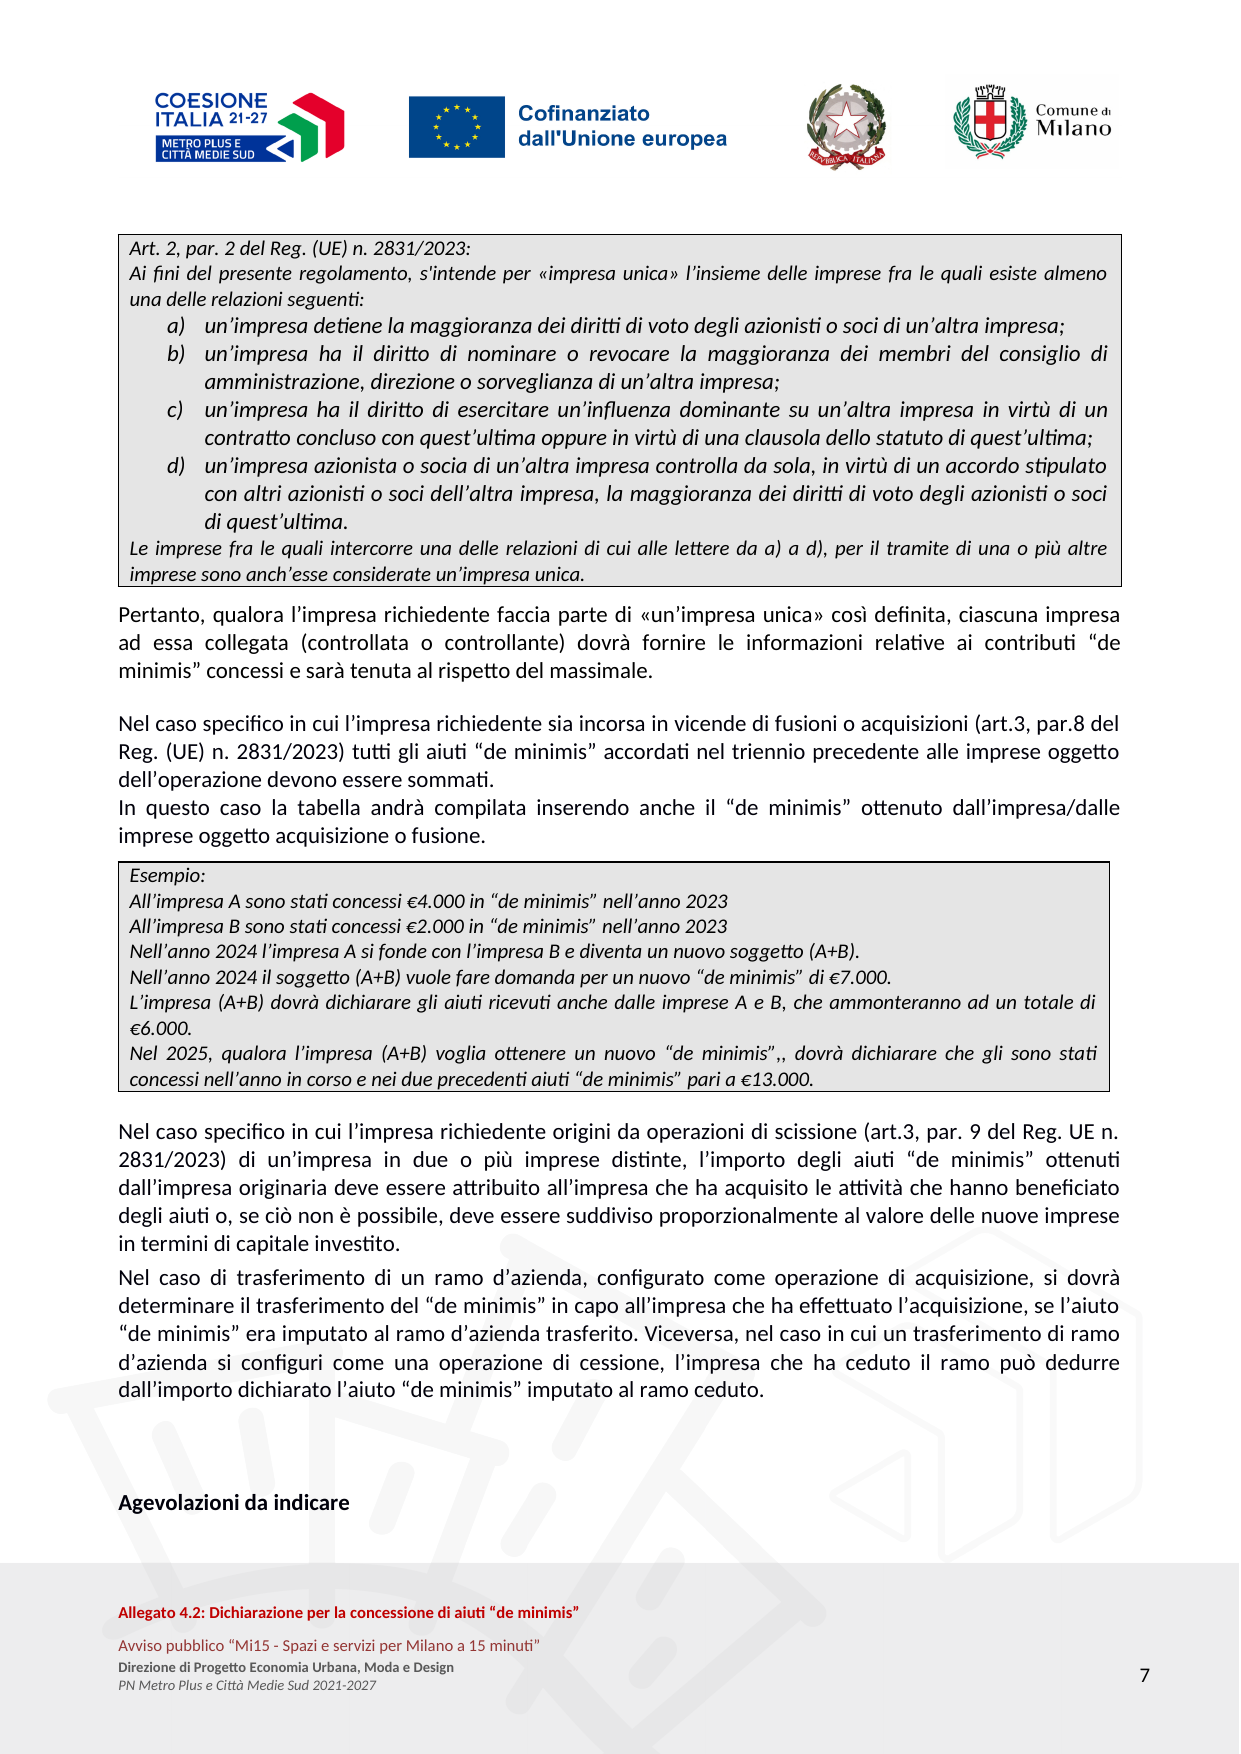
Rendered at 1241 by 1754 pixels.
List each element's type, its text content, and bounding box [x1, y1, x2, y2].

picture [0, 1128, 1239, 1754]
text In questo caso la tabella andrà compilata inserendo anche il “de minimis” ottenuto dall’impresa/dalle imprese oggetto acquisizione o fusione. [118, 793, 1122, 849]
text Agevolazioni da indicare [118, 1488, 1122, 1516]
text Nel caso di trasferimento di un ramo d’azienda, configurato come operazione di acquisizione, si dovrà determinare il trasferimento del “de minimis” in capo all’impresa che ha effettuato l’acquisizione, se l’aiuto “de minimis” era imputato al ramo d’azienda trasferito. Viceversa, nel caso in cui un trasferimento di ramo d’azienda si configuri come una operazione di cessione, l’impresa che ha ceduto il ramo può dedurre dall’importo dichiarato l’aiuto “de minimis” imputato al ramo ceduto. [118, 1263, 1122, 1404]
table_header Esempio: All’impresa A sono stati concessi €4.000 in “de minimis” nell’anno 2023 All’impresa B sono stati concessi €2.000 in “de minimis” nell’anno 2023 Nell’anno 2024 l’impresa A si fonde con l’impresa B e diventa un nuovo soggetto (A+B). Nell’anno 2024 il soggetto (A+B) vuole fare domanda per un nuovo “de minimis” di €7.000. L’impresa (A+B) dovrà dichiarare gli aiuti ricevuti anche dalle imprese A e B, che ammonteranno ad un totale di €6.000. Nel 2025, qualora l’impresa (A+B) voglia ottenere un nuovo “de minimis”,, dovrà dichiarare che gli sono stati concessi nell’anno in corso e nei due precedenti aiuti “de minimis” pari a €13.000. [119, 863, 1109, 1091]
picture [118, 73, 1122, 178]
text Nel caso specifico in cui l’impresa richiedente origini da operazioni di scissione (art.3, par. 9 del Reg. UE n. 2831/2023) di un’impresa in due o più imprese distinte, l’importo degli aiuti “de minimis” ottenuti dall’impresa originaria deve essere attribuito all’impresa che ha acquisito le attività che hanno beneficiato degli aiuti o, se ciò non è possibile, deve essere suddiviso proporzionalmente al valore delle nuove imprese in termini di capitale investito. [118, 1117, 1122, 1257]
text Nel caso specifico in cui l’impresa richiedente sia incorsa in vicende di fusioni o acquisizioni (art.3, par.8 del Reg. (UE) n. 2831/2023) tutti gli aiuti “de minimis” accordati nel triennio precedente alle imprese oggetto dell’operazione devono essere sommati. [118, 709, 1122, 793]
text Pertanto, qualora l’impresa richiedente faccia parte di «un’impresa unica» così definita, ciascuna impresa ad essa collegata (controllata o controllante) dovrà fornire le informazioni relative ai contributi “de minimis” concessi e sarà tenuta al rispetto del massimale. [118, 600, 1122, 684]
table_header Art. 2, par. 2 del Reg. (UE) n. 2831/2023: Ai fini del presente regolamento, s'intende per «impresa unica» l’insieme delle imprese fra le quali esiste almeno una delle relazioni seguenti: un’impresa detiene la maggioranza dei diritti di voto degli azionisti o soci di un’altra impresa; un’impresa ha il diritto di nominare o revocare la maggioranza dei membri del consiglio di amministrazione, direzione o sorveglianza di un’altra impresa; un’impresa ha il diritto di esercitare un’influenza dominante su un’altra impresa in virtù di un contratto concluso con quest’ultima oppure in virtù di una clausola dello statuto di quest’ultima; un’impresa azionista o socia di un’altra impresa controlla da sola, in virtù di un accordo stipulato con altri azionisti o soci dell’altra impresa, la maggioranza dei diritti di voto degli azionisti o soci di quest’ultima. Le imprese fra le quali intercorre una delle relazioni di cui alle lettere da a) a d), per il tramite di una o più altre imprese sono anch’esse considerate un’impresa unica. [119, 235, 1121, 586]
